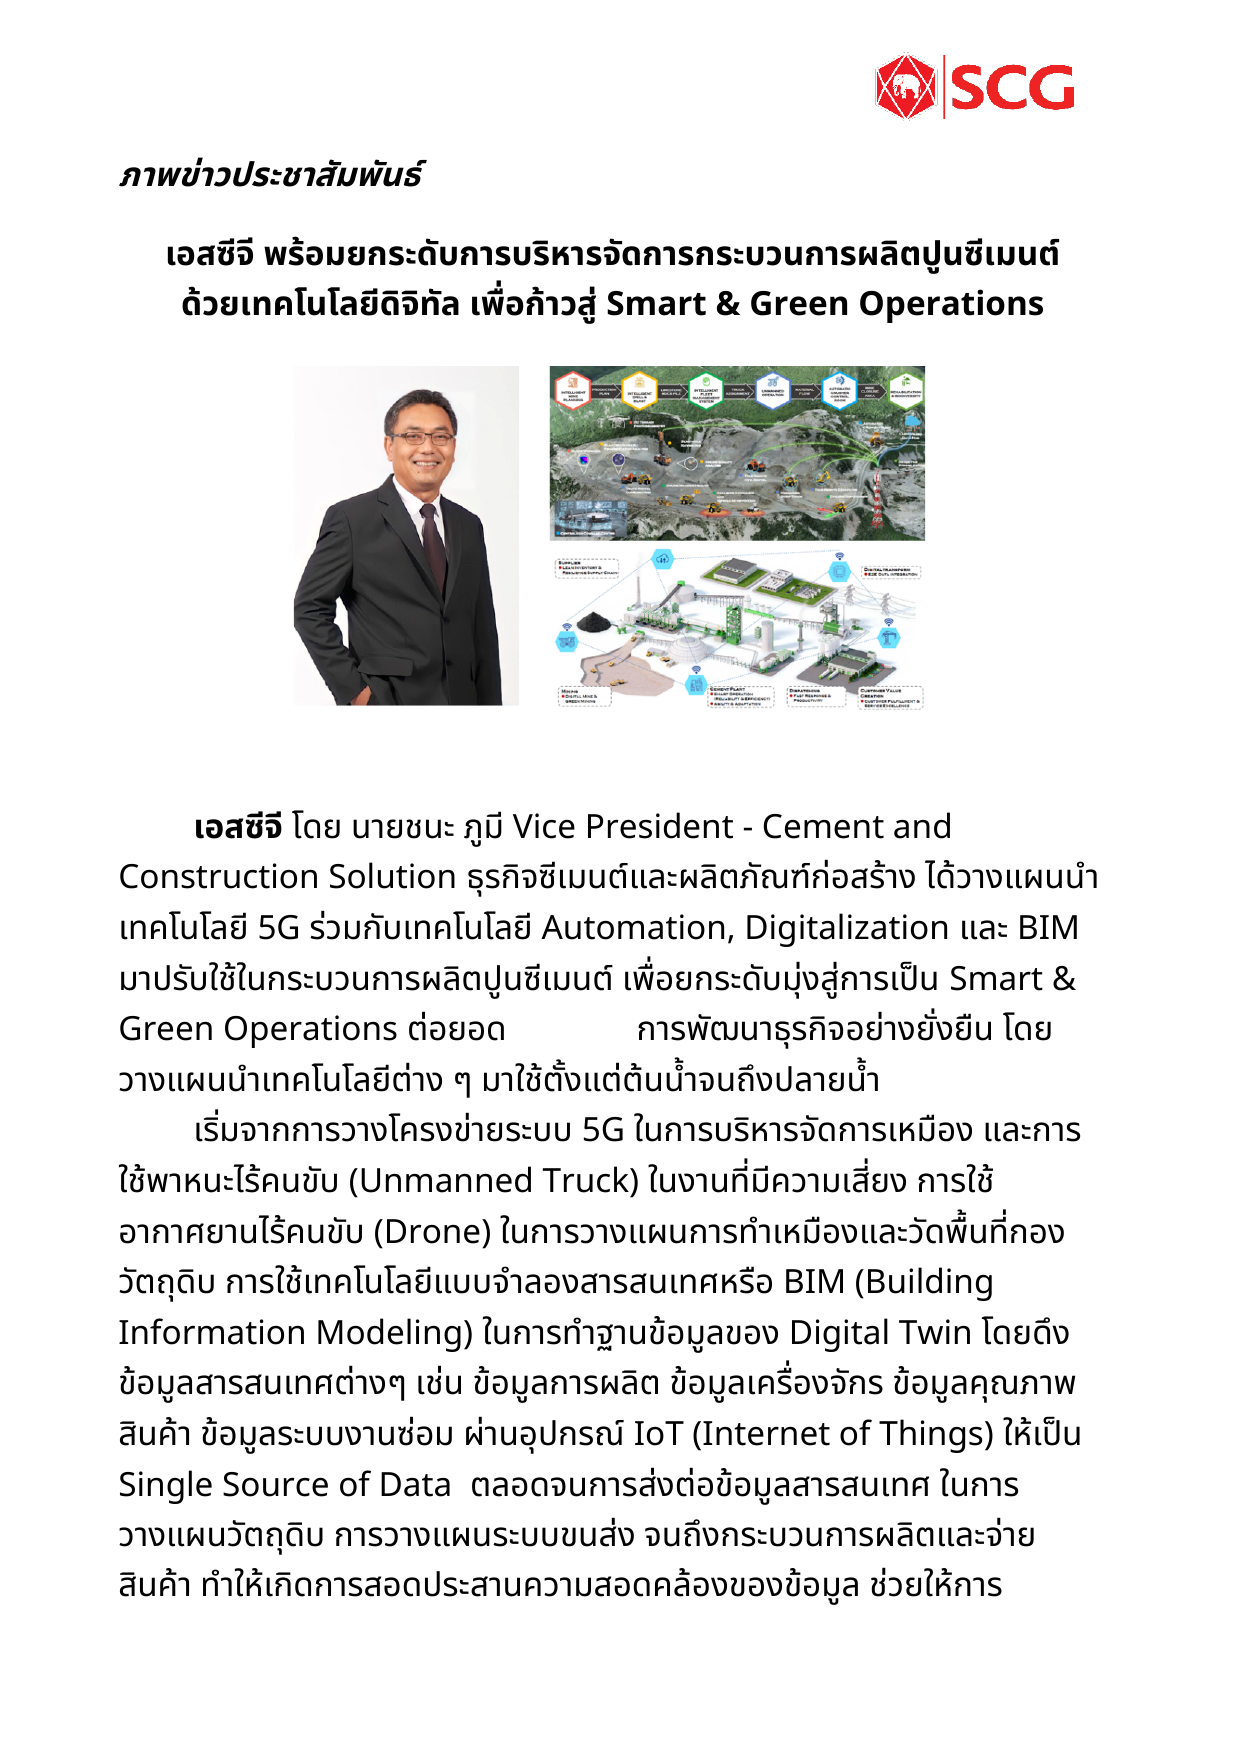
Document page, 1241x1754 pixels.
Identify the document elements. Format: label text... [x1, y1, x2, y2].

picture [845, 21, 1104, 103]
text ภาพข่าวประชาสัมพันธ์ [118, 103, 1107, 202]
text ด้วยเทคโนโลยีดิจิทัล เพื่อก้าวสู่ Smart & Green Operations [118, 280, 1107, 331]
text เอสซีจี พร้อมยกระดับการบริหารจัดการกระบวนการผลิตปูนซีเมนต์ [118, 229, 1107, 280]
text เอสซีจี โดย นายชนะ ภูมี Vice President - Cement and Construction Solution ธุรกิจซีเมนต์และผลิตภัณฑ์ก่อสร้าง ได้วางแผนนำเทคโนโลยี 5G ร่วมกับเทคโนโลยี Automation, Digitalization และ BIM มาปรับใช้ในกระบวนการผลิตปูนซีเมนต์ เพื่อยกระดับมุ่งสู่การเป็น Smart & Green Operations ต่อยอด การพัฒนาธุรกิจอย่างยั่งยืน โดยวางแผนนำเทคโนโลยีต่าง ๆ มาใช้ตั้งแต่ต้นน้ำจนถึงปลายน้ำ [118, 803, 1107, 1106]
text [118, 1106, 1107, 1612]
picture [293, 366, 926, 712]
